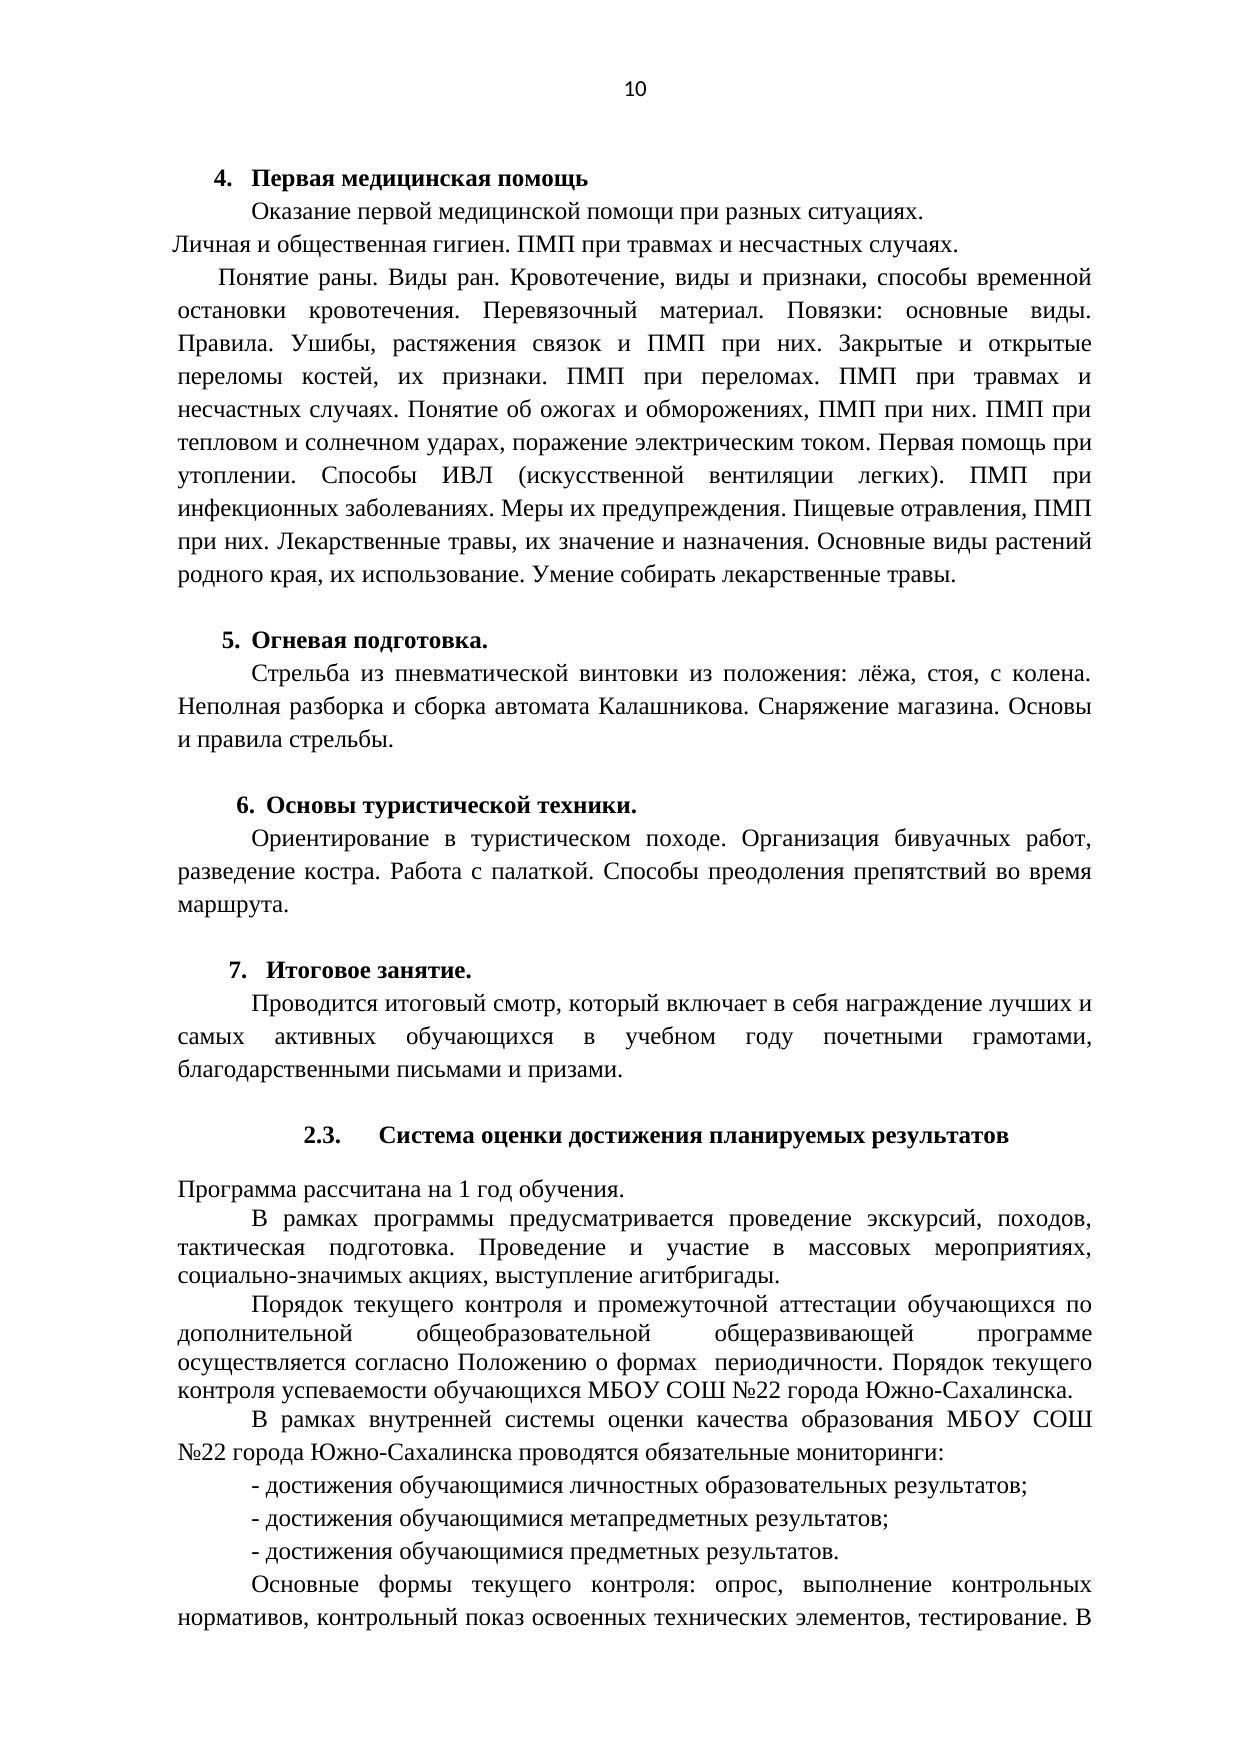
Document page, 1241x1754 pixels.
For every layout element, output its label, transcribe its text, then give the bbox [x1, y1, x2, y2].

list Стрельба из пневматической винтовки из положения: лёжа, стоя, с колена. Неполная разборка и сборка автомата Калашникова. Снаряжение магазина. Основы и правила стрельбы. [177, 658, 1093, 753]
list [177, 1569, 1093, 1631]
text В рамках программы предусматривается проведение экскурсий, походов, тактическая подготовка. Проведение и участие в массовых мероприятиях, социально-значимых акциях, выступление агитбригады. [177, 1203, 1093, 1289]
list Итоговое занятие. [228, 955, 1093, 984]
list - достижения обучающимися предметных результатов. [177, 1536, 1093, 1565]
text Программа рассчитана на 1 год обучения. [177, 1174, 1093, 1203]
list Основы туристической техники. [236, 790, 1093, 819]
list Понятие раны. Виды ран. Кровотечение, виды и признаки, способы временной остановки кровотечения. Перевязочный материал. Повязки: основные виды. Правила. Ушибы, растяжения связок и ПМП при них. Закрытые и открытые переломы костей, их признаки. ПМП при переломах. ПМП при травмах и несчастных случаях. Понятие об ожогах и обморожениях, ПМП при них. ПМП при тепловом и солнечном ударах, поражение электрическим током. Первая помощь при утоплении. Способы ИВЛ (искусственной вентиляции легких). ПМП при инфекционных заболеваниях. Меры их предупреждения. Пищевые отравления, ПМП при них. Лекарственные травы, их значение и назначения. Основные виды растений родного края, их использование. Умение собирать лекарственные травы. [103, 262, 1093, 588]
list Первая медицинская помощь [213, 163, 1093, 192]
list Огневая подготовка. [222, 625, 1093, 654]
list Оказание первой медицинской помощи при разных ситуациях. [177, 196, 1093, 224]
list - достижения обучающимися метапредметных результатов; [177, 1503, 1093, 1532]
list В рамках внутренней системы оценки качества образования МБОУ СОШ №22 города Южно-Сахалинска проводятся обязательные мониторинги: [177, 1404, 1093, 1466]
list Ориентирование в туристическом походе. Организация бивуачных работ, разведение костра. Работа с палаткой. Способы преодоления препятствий во время маршрута. [177, 823, 1093, 918]
list Порядок текущего контроля и промежуточной аттестации обучающихся по дополнительной общеобразовательной общеразвивающей программе осуществляется согласно Положению о формах периодичности. Порядок текущего контроля успеваемости обучающихся МБОУ СОШ №22 города Южно-Сахалинска. [177, 1289, 1093, 1404]
list Личная и общественная гигиен. ПМП при травмах и несчастных случаях. [103, 229, 1093, 258]
list Система оценки достижения планируемых результатов [303, 1120, 1093, 1149]
list Проводится итоговый смотр, который включает в себя награждение лучших и самых активных обучающихся в учебном году почетными грамотами, благодарственными письмами и призами. [177, 988, 1093, 1083]
list - достижения обучающимися личностных образовательных результатов; [177, 1470, 1093, 1499]
